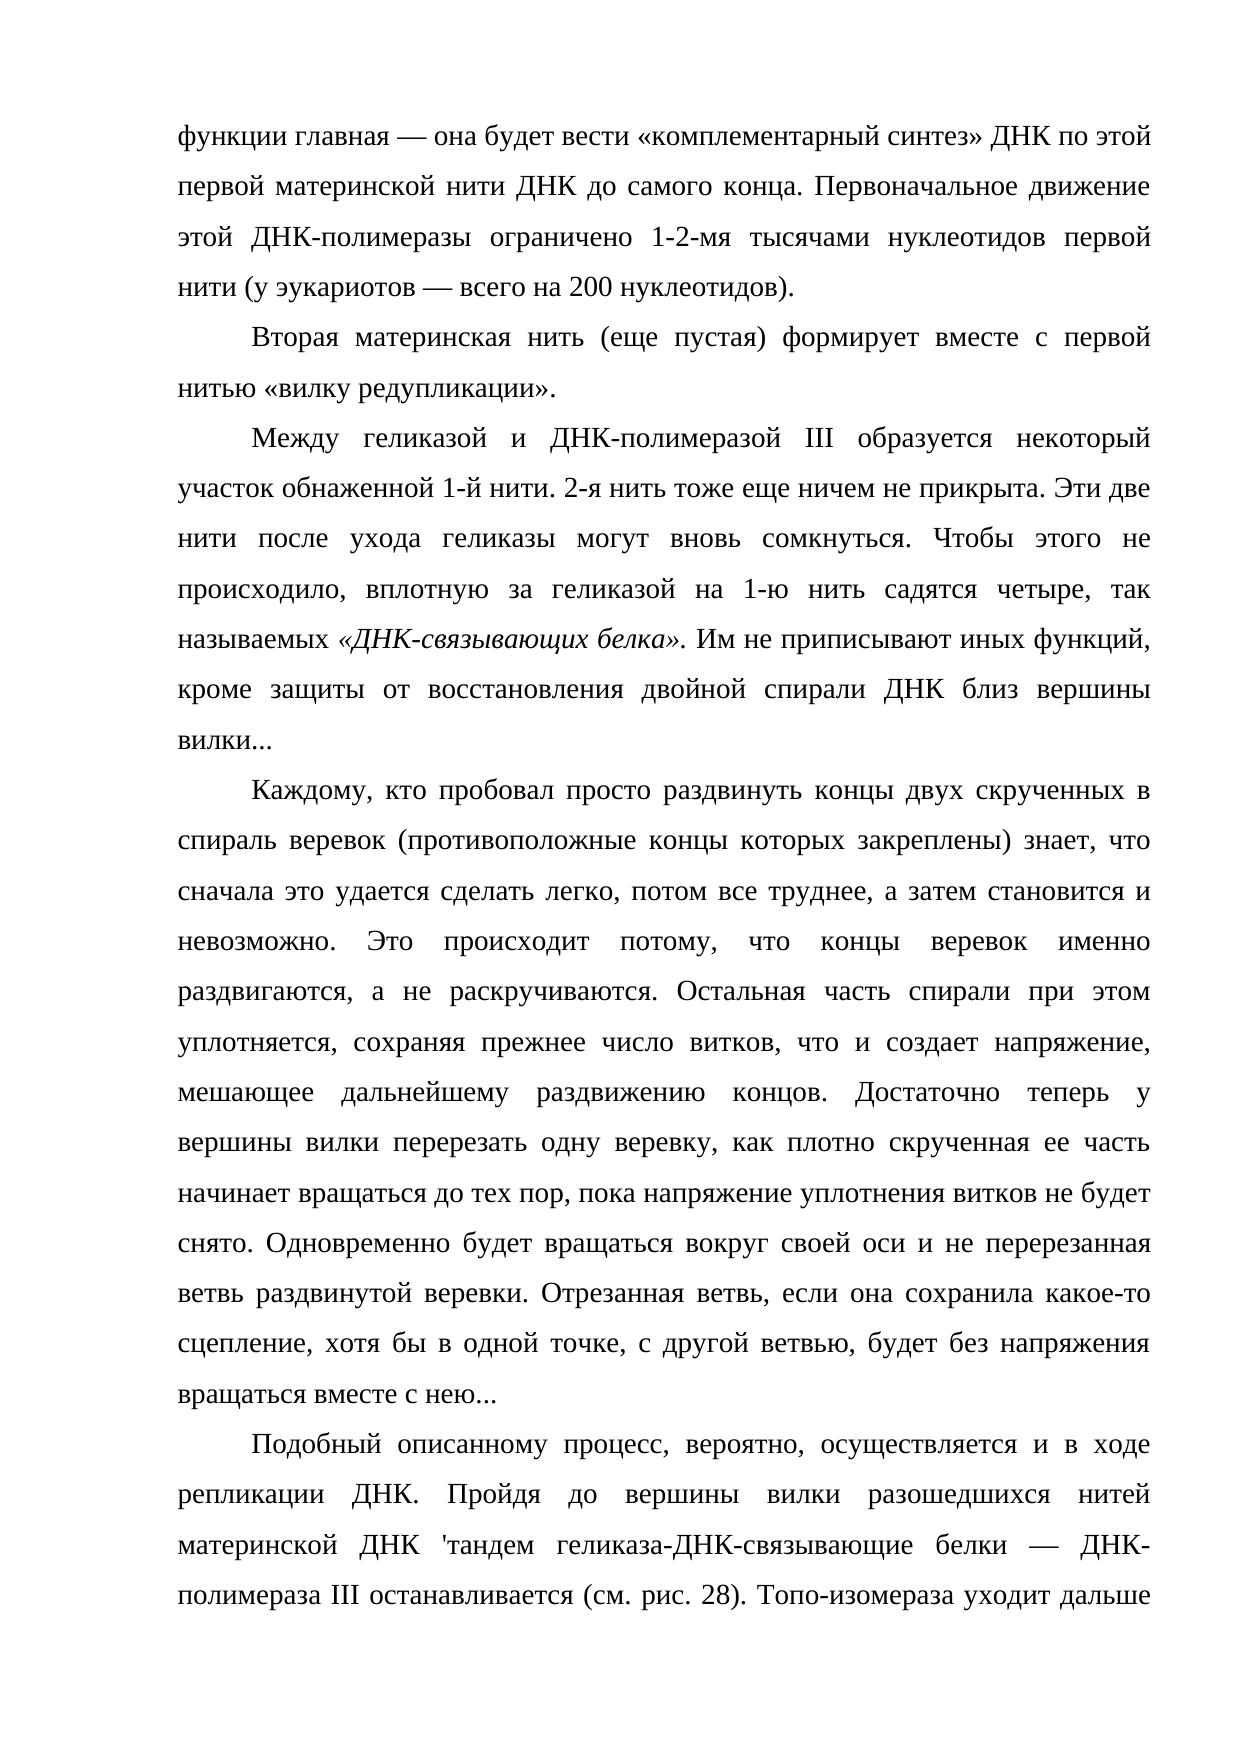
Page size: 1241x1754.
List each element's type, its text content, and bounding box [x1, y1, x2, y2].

text Вторая материнская нить (еще пустая) формирует вместе с первой нитью «вилку редупликации». [177, 319, 1152, 403]
text Каждому, кто пробовал просто раздвинуть концы двух скрученных в спираль веревок (противоположные концы которых закреплены) знает, что сначала это удается сделать легко, потом все труднее, а затем становится и невозможно. Это происходит потому, что концы веревок именно раздвигаются, а не раскручиваются. Остальная часть спирали при этом уплотняется, сохраняя прежнее число витков, что и создает напряжение, мешающее дальнейшему раздвижению концов. Достаточно теперь у вершины вилки перерезать одну веревку, как плотно скрученная ее часть начинает вращаться до тех пор, пока напряжение уплотнения витков не будет снято. Одновременно будет вращаться вокруг своей оси и не перерезанная ветвь раздвинутой веревки. Отрезанная ветвь, если она сохранила какое-то сцепление, хотя бы в одной точке, с другой ветвью, будет без напряжения вращаться вместе с нею... [177, 772, 1152, 1409]
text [177, 118, 1152, 303]
text Между геликазой и ДНК-полимеразой III образуется некоторый участок обнаженной 1-й нити. 2-я нить тоже еще ничем не прикрыта. Эти две нити после ухода геликазы могут вновь сомкнуться. Чтобы этого не происходило, вплотную за геликазой на 1-ю нить садятся четыре, так называемых «ДНК-связывающих белка». Им не приписывают иных функций, кроме защиты от восстановления двойной спирали ДНК близ вершины вилки... [177, 420, 1152, 755]
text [177, 1426, 1152, 1611]
